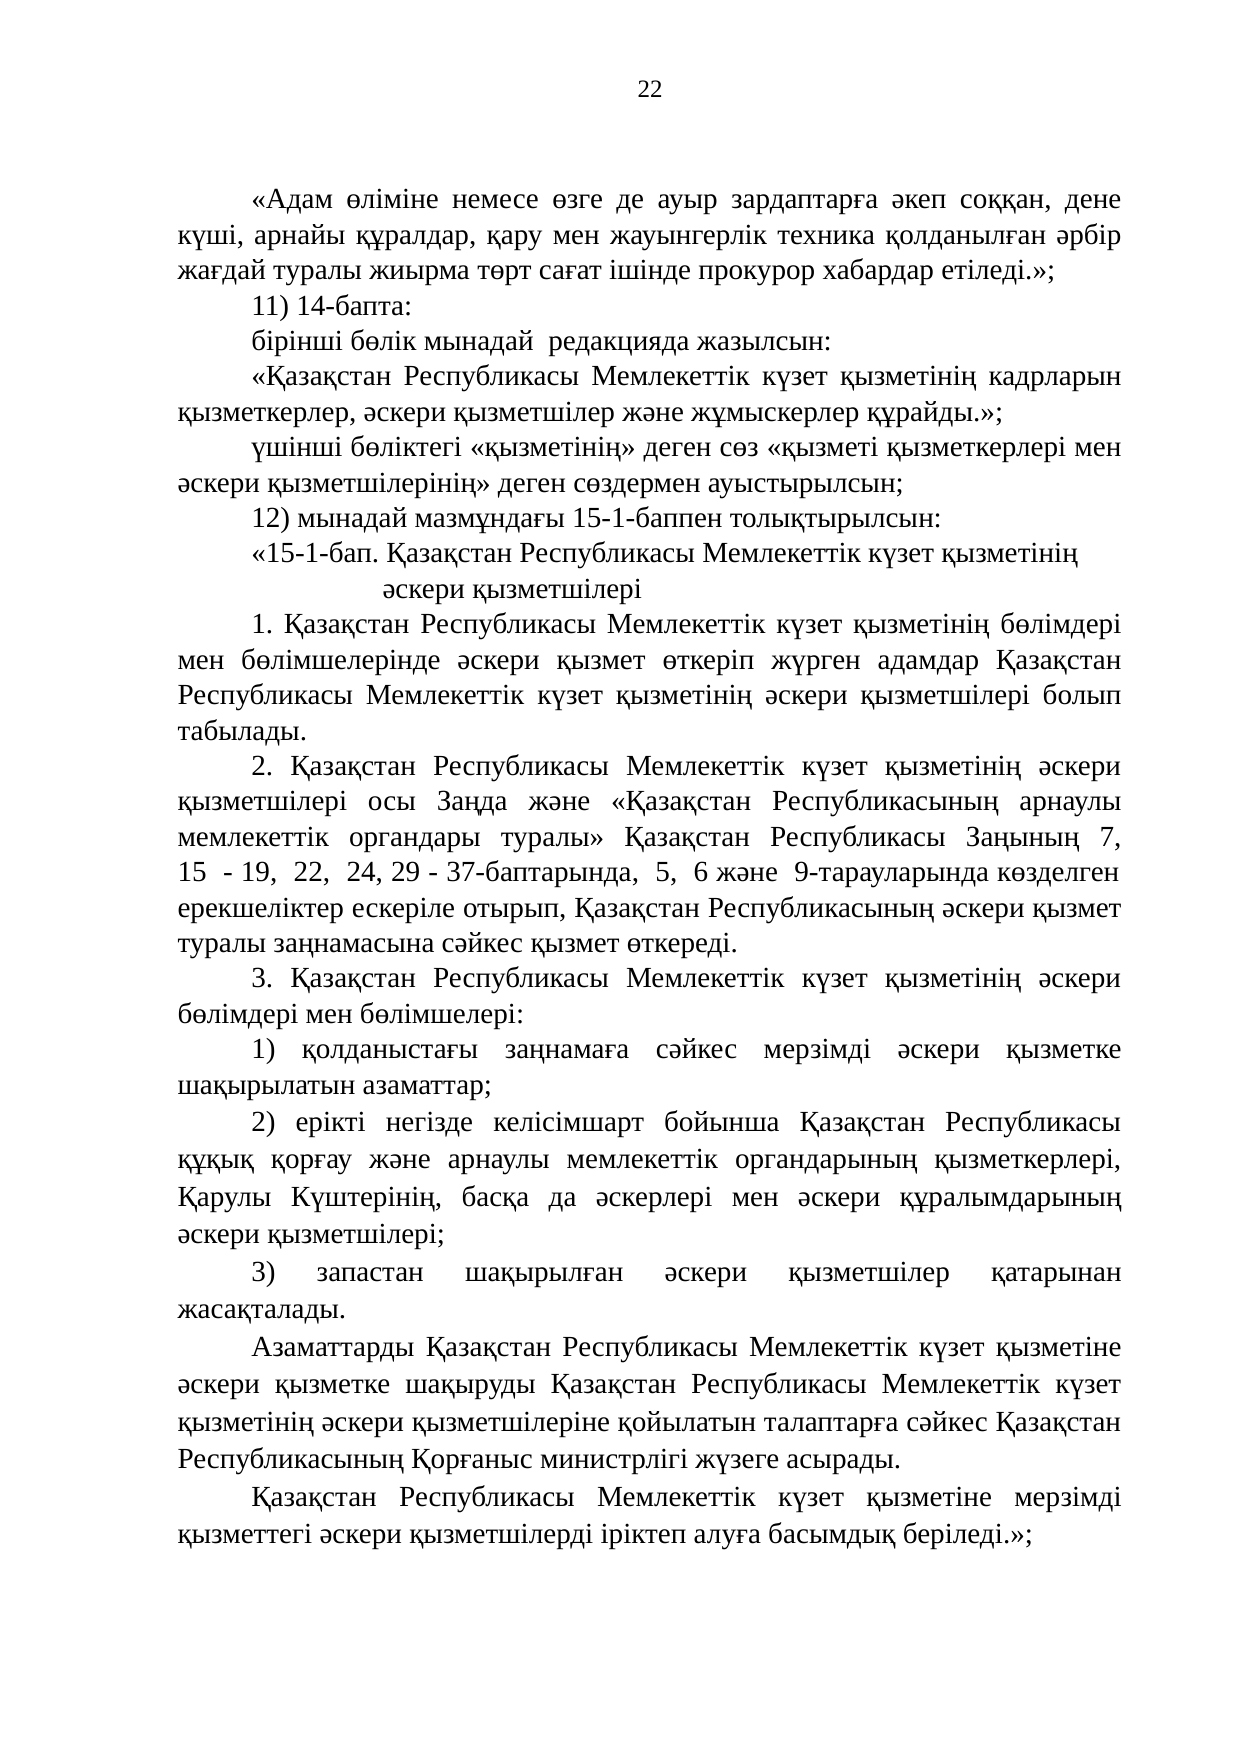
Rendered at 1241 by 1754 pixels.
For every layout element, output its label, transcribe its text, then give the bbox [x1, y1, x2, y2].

subtitle Қазақстан Республикасы Мемлекеттік күзет қызметіне мерзiмдi қызметтегi әскери қызметшiлердi iрiктеп алуға басымдық берiледi.»; [177, 1476, 1122, 1551]
subtitle бірінші бөлік мынадай редакцияда жазылсын: [177, 322, 1122, 357]
subtitle 2) ерікті негізде келісімшарт бойынша Қазақстан Республикасы құқық қорғау және арнаулы мемлекеттік органдарының қызметкерлері, Қарулы Күштерінің, басқа да әскерлері мен әскери құралымдарының әскери қызметшілері; [177, 1101, 1122, 1251]
subtitle 3. Қазақстан Республикасы Мемлекеттік күзет қызметінің әскери бөлімдері мен бөлімшелері: [177, 959, 1122, 1030]
subtitle 1. Қазақстан Республикасы Мемлекеттік күзет қызметінің бөлімдері мен бөлімшелерінде әскери қызмет өткеріп жүрген адамдар Қазақстан Республикасы Мемлекеттік күзет қызметінің әскери қызметшілері болып табылады. [177, 605, 1122, 747]
subtitle «15-1-бап. Қазақстан Республикасы Мемлекеттік күзет қызметінің [177, 534, 1122, 570]
subtitle «Қазақстан Республикасы Мемлекеттік күзет қызметінің кадрларын қызметкерлер, әскери қызметшілер және жұмыскерлер құрайды.»; [177, 357, 1122, 428]
subtitle 12) мынадай мазмұндағы 15-1-баппен толықтырылсын: [177, 499, 1122, 534]
subtitle 2. Қазақстан Республикасы Мемлекеттік күзет қызметінің әскери қызметшілері осы Заңда және «Қазақстан Республикасының арнаулы мемлекеттік органдары туралы» Қазақстан Республикасы Заңының 7, 15 - 19, 22, 24, 29 - 37-баптарында, 5, 6 және 9-тарауларында көзделген ерекшеліктер ескеріле отырып, Қазақстан Республикасының әскери қызмет туралы заңнамасына сәйкес қызмет өткереді. [177, 747, 1122, 959]
subtitle әскери қызметшілері [177, 570, 1122, 605]
subtitle 3) запастан шақырылған әскери қызметшілер қатарынан жасақталады. [177, 1251, 1122, 1326]
subtitle «Адам өліміне немесе өзге де ауыр зардаптарға әкеп соққан, дене күші, арнайы құралдар, қару мен жауынгерлiк техника қолданылған әрбір жағдай туралы жиырма төрт сағат ішінде прокурор хабардар етіледі.»; [177, 180, 1122, 287]
subtitle 11) 14-бапта: [177, 287, 1122, 322]
subtitle 1) қолданыстағы заңнамаға сәйкес мерзімді әскери қызметке шақырылатын азаматтар; [177, 1030, 1122, 1101]
subtitle үшінші бөліктегі «қызметінің» деген сөз «қызметі қызметкерлері мен әскери қызметшілерінің» деген сөздермен ауыстырылсын; [177, 428, 1122, 499]
subtitle Азаматтарды Қазақстан Республикасы Мемлекеттік күзет қызметіне әскери қызметке шақыруды Қазақстан Республикасы Мемлекеттік күзет қызметінің әскери қызметшілеріне қойылатын талаптарға сәйкес Қазақстан Республикасының Қорғаныс министрлiгi жүзеге асырады. [177, 1326, 1122, 1476]
